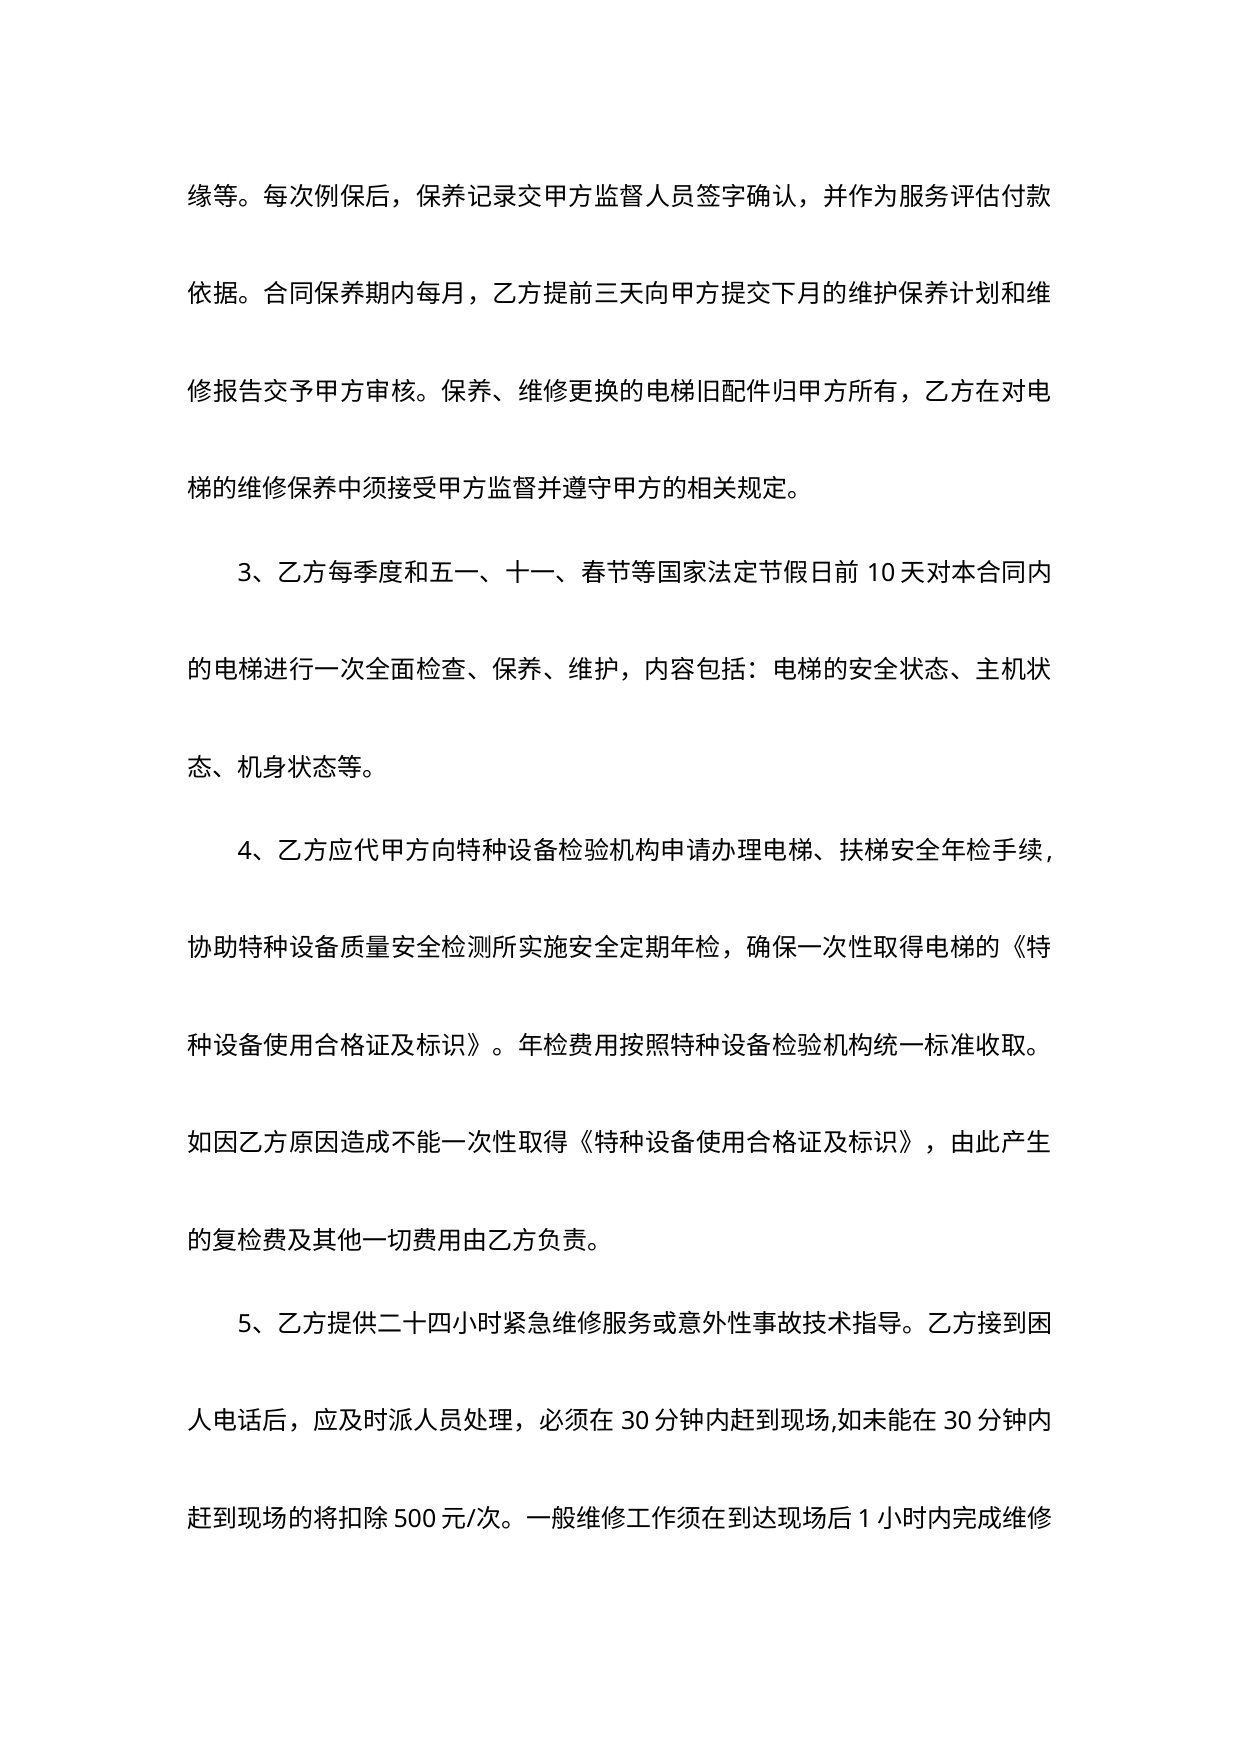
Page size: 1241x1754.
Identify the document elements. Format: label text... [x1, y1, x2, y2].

text 4、乙方应代甲方向特种设备检验机构申请办理电梯、扶梯安全年检手续,协助特种设备质量安全检测所实施安全定期年检，确保一次性取得电梯的《特种设备使用合格证及标识》。年检费用按照特种设备检验机构统一标准收取。如因乙方原因造成不能一次性取得《特种设备使用合格证及标识》，由此产生的复检费及其他一切费用由乙方负责。 [187, 816, 1053, 1271]
text 3、乙方每季度和五一、十一、春节等国家法定节假日前10天对本合同内的电梯进行一次全面检查、保养、维护，内容包括：电梯的安全状态、主机状态、机身状态等。 [187, 538, 1053, 798]
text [187, 162, 1053, 519]
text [187, 1289, 1053, 1549]
